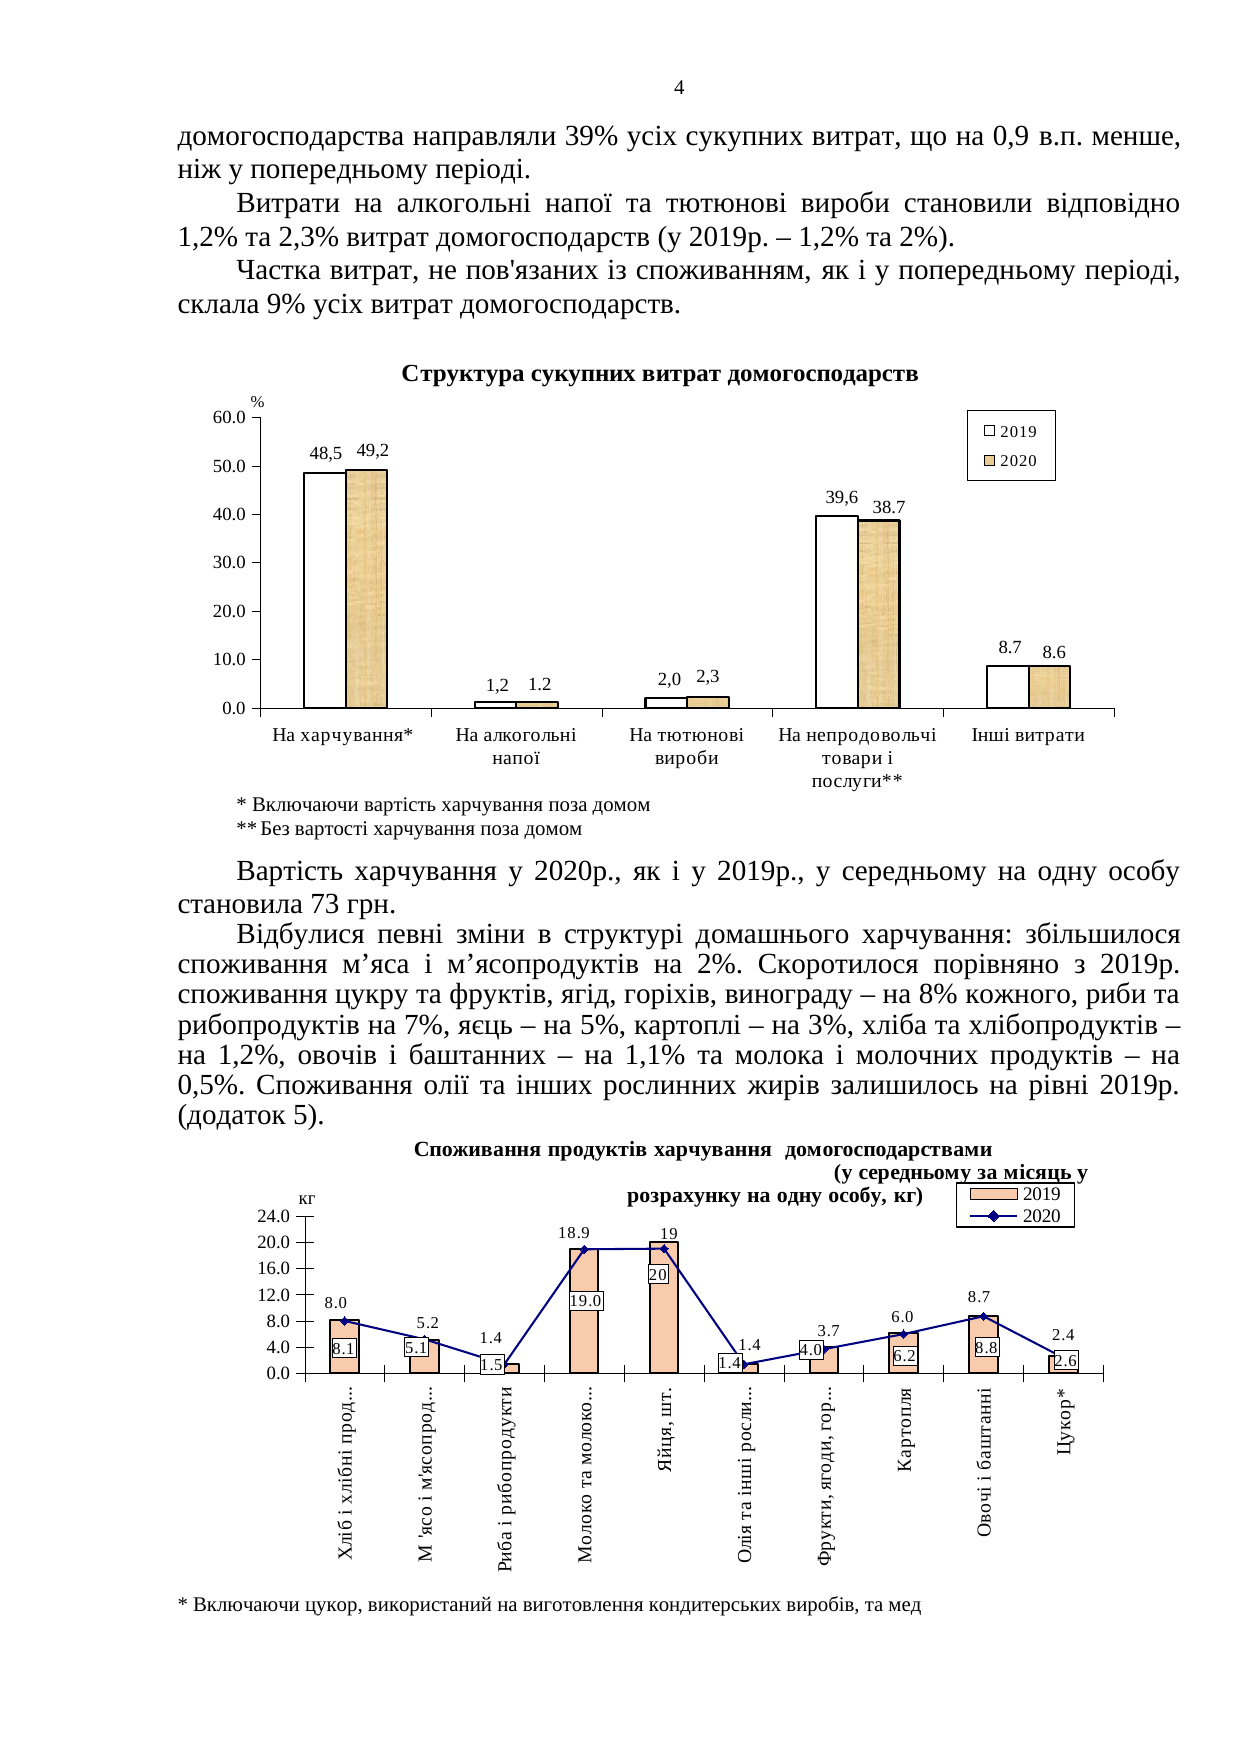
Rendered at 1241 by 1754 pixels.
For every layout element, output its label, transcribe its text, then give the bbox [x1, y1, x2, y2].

text Витрати на алкогольні напої та тютюнові вироби становили відповідно 1,2% та 2,3% витрат домогосподарств (у 2019р. – 1,2% та 2%). [177, 185, 1181, 252]
text * Включаючи цукор, використаний на виготовлення кондитерських виробів, та мед [177, 1592, 1181, 1616]
picture [517, 703, 557, 707]
picture [985, 456, 994, 465]
text Відбулися певні зміни в структурі домашнього харчування: збільшилося споживання м’яса і м’ясопродуктів на 2%. Скоротилося порівняно з 2019р. споживання цукру та фруктів, ягід, горіхів, винограду – на 8% кожного, риби та рибопродуктів на 7%, яєць – на 5%, картоплі – на 3%, хліба та хлібопродуктів – на 1,2%, овочів і баштанних – на 1,1% та молока і молочних продуктів – на 0,5%. Споживання олії та інших рослинних жирів залишилось на рівні 2019р. (додаток 5). [177, 920, 1181, 1131]
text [177, 118, 1181, 185]
picture [859, 522, 898, 707]
text Частка витрат, не пов'язаних із споживанням, як і у попередньому періоді, склала 9% усіх витрат домогосподарств. [177, 252, 1181, 319]
picture [1030, 667, 1069, 707]
picture [347, 471, 386, 707]
picture [688, 698, 728, 707]
text Вартість харчування у 2020р., як і у 2019р., у середньому на одну особу становила 73 грн. [177, 853, 1181, 920]
text * Включаючи вартість харчування поза домом [177, 792, 1181, 816]
text ** Без вартості харчування поза домом [177, 816, 1181, 840]
